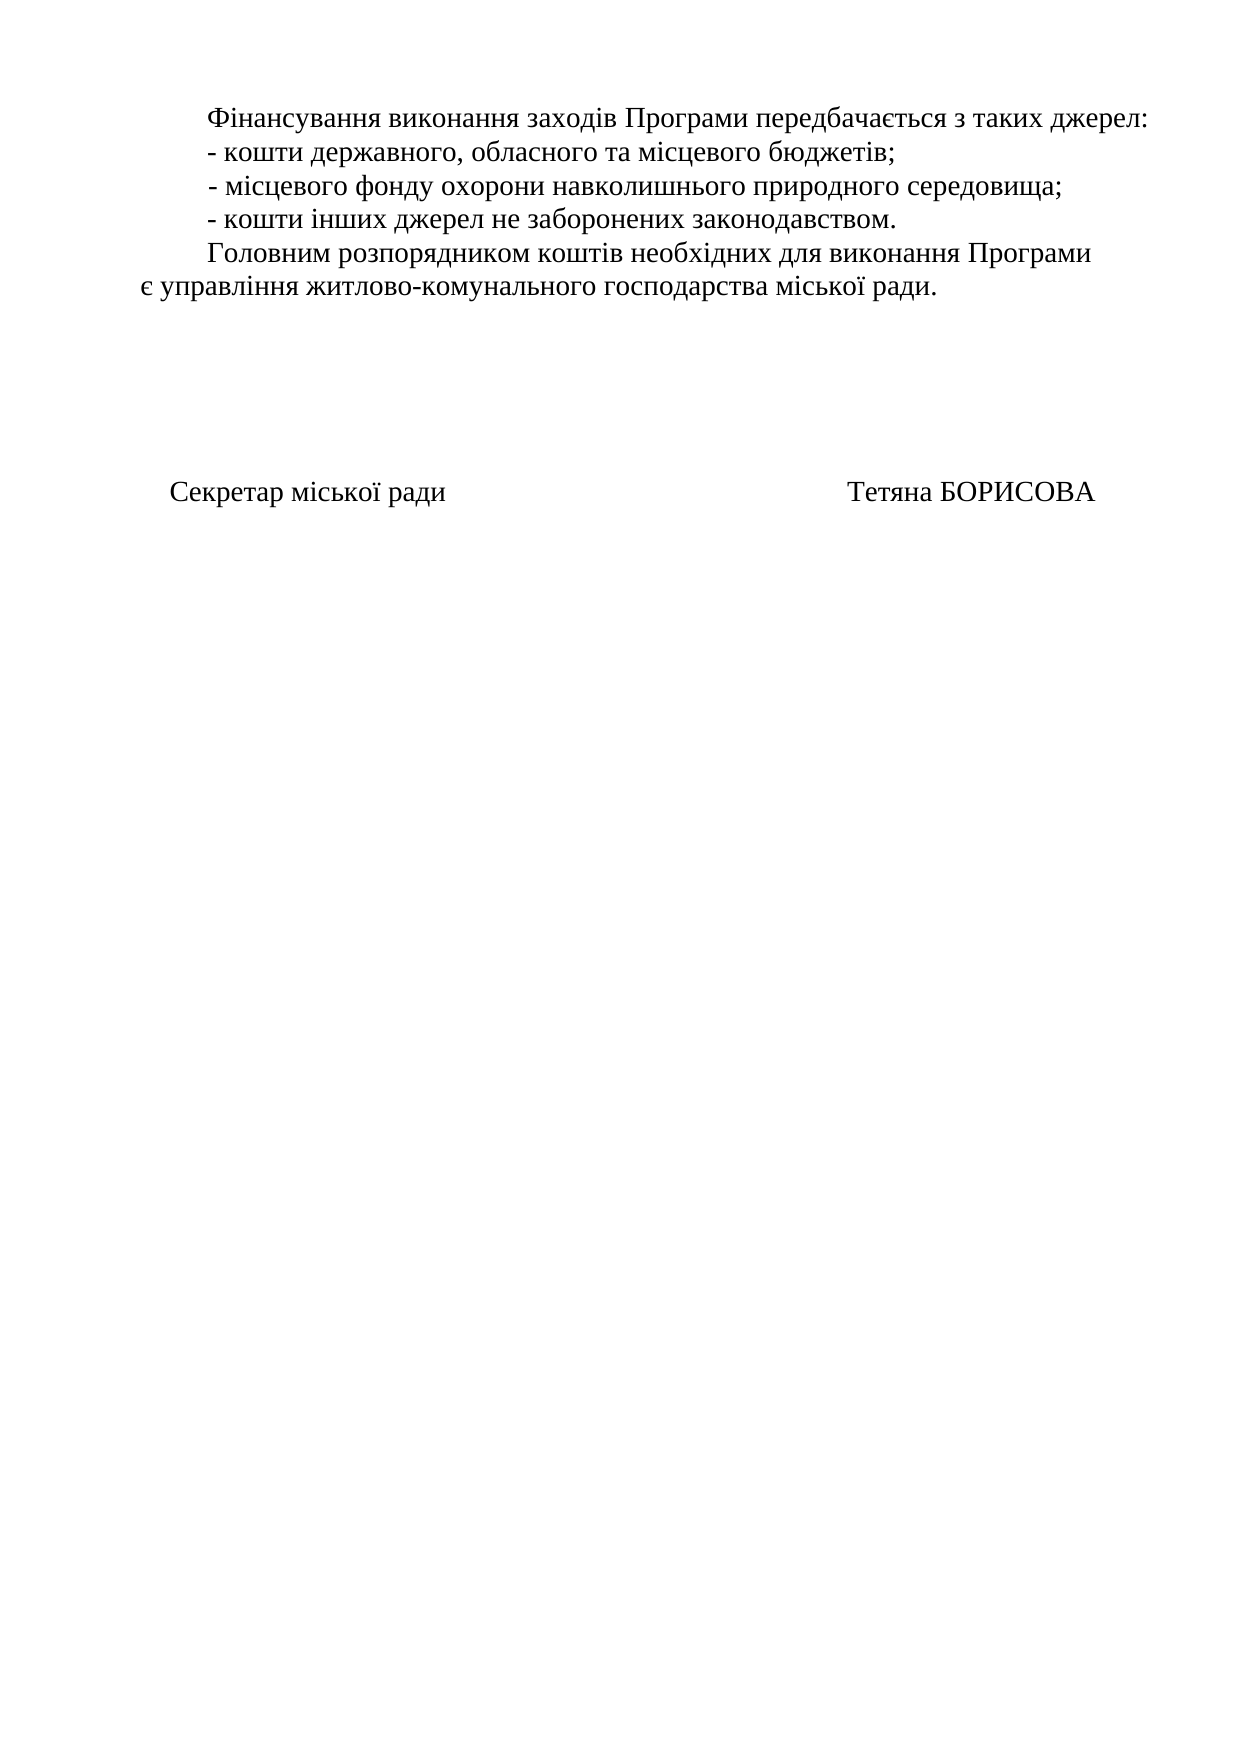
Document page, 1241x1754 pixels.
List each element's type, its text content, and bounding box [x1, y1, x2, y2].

text - кошти інших джерел не заборонених законодавством. [207, 201, 1181, 235]
text є управління житлово-комунального господарства міської ради. [133, 268, 1181, 302]
text Головним розпорядником коштів необхідних для виконання Програми [207, 235, 1181, 268]
text Секретар міської ради Тетяна БОРИСОВА [133, 474, 1181, 507]
text Фінансування виконання заходів Програми передбачається з таких джерел: [133, 101, 1181, 134]
text - місцевого фонду охорони навколишнього природного середовища; [208, 168, 1181, 201]
text - кошти державного, обласного та місцевого бюджетів; [207, 134, 1181, 168]
